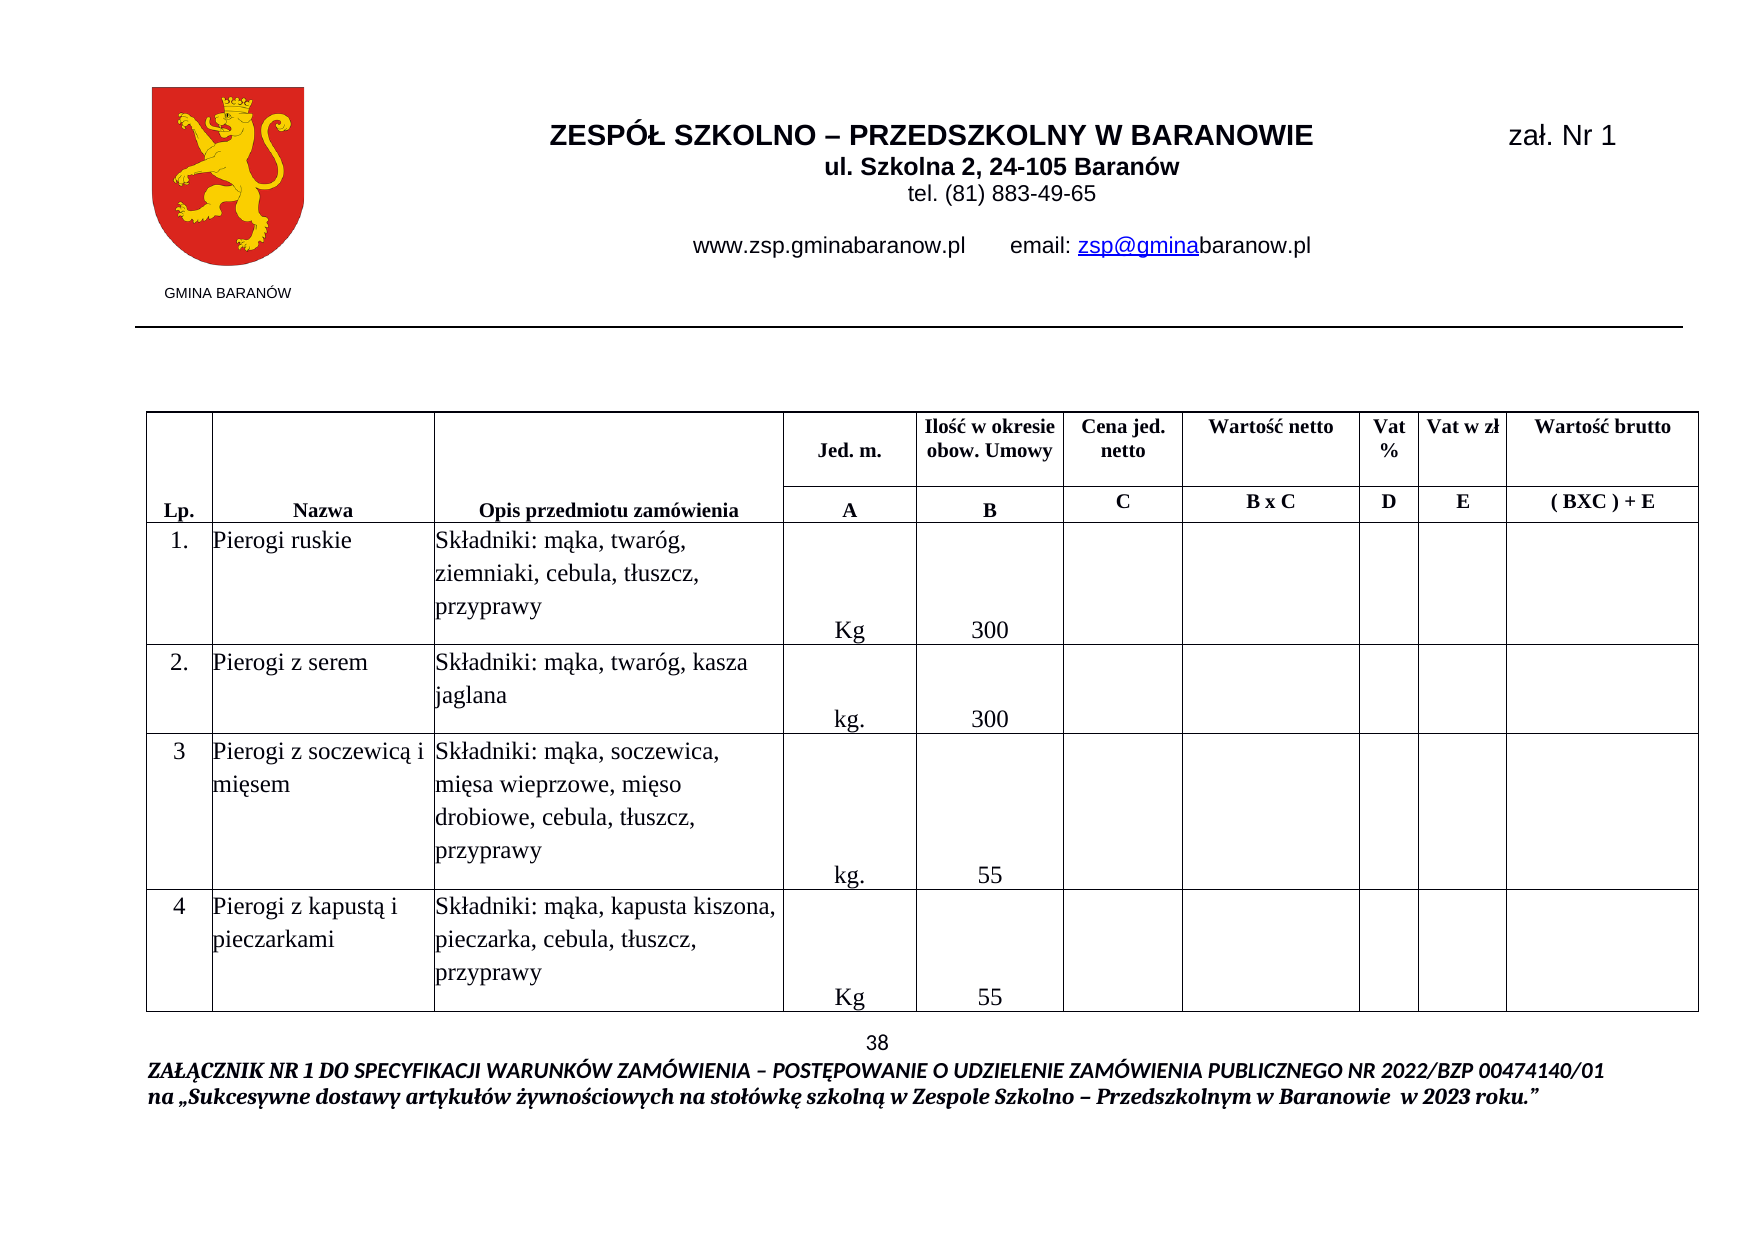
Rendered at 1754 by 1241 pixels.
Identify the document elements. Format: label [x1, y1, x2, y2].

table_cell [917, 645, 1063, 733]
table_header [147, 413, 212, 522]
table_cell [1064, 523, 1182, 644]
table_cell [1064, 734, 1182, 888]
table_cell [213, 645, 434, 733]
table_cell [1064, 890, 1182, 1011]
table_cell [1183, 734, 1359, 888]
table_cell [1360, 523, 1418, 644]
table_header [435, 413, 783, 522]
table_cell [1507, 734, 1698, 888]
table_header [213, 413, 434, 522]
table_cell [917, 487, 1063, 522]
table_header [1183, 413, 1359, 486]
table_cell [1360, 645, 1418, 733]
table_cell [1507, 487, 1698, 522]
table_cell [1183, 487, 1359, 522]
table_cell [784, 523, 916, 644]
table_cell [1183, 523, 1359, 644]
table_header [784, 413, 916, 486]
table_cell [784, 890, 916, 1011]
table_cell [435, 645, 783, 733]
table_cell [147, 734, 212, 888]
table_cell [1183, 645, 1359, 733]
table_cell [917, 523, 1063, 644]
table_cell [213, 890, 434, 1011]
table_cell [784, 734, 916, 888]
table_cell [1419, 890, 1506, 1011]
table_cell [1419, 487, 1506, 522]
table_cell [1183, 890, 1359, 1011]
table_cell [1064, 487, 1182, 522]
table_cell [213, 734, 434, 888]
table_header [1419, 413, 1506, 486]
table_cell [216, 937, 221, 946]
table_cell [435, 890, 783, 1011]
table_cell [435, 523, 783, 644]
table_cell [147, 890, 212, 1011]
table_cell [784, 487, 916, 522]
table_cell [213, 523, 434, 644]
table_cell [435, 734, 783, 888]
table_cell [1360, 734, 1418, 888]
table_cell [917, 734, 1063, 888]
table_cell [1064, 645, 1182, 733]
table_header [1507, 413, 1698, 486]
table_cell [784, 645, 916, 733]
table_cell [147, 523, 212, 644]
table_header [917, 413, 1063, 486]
picture [151, 87, 305, 266]
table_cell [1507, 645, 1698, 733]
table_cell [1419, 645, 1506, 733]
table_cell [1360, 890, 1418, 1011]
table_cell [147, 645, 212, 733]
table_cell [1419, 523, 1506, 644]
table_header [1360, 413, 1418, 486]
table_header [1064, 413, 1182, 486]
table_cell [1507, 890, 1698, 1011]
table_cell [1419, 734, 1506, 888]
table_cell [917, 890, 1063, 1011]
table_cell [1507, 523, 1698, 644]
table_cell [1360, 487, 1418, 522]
